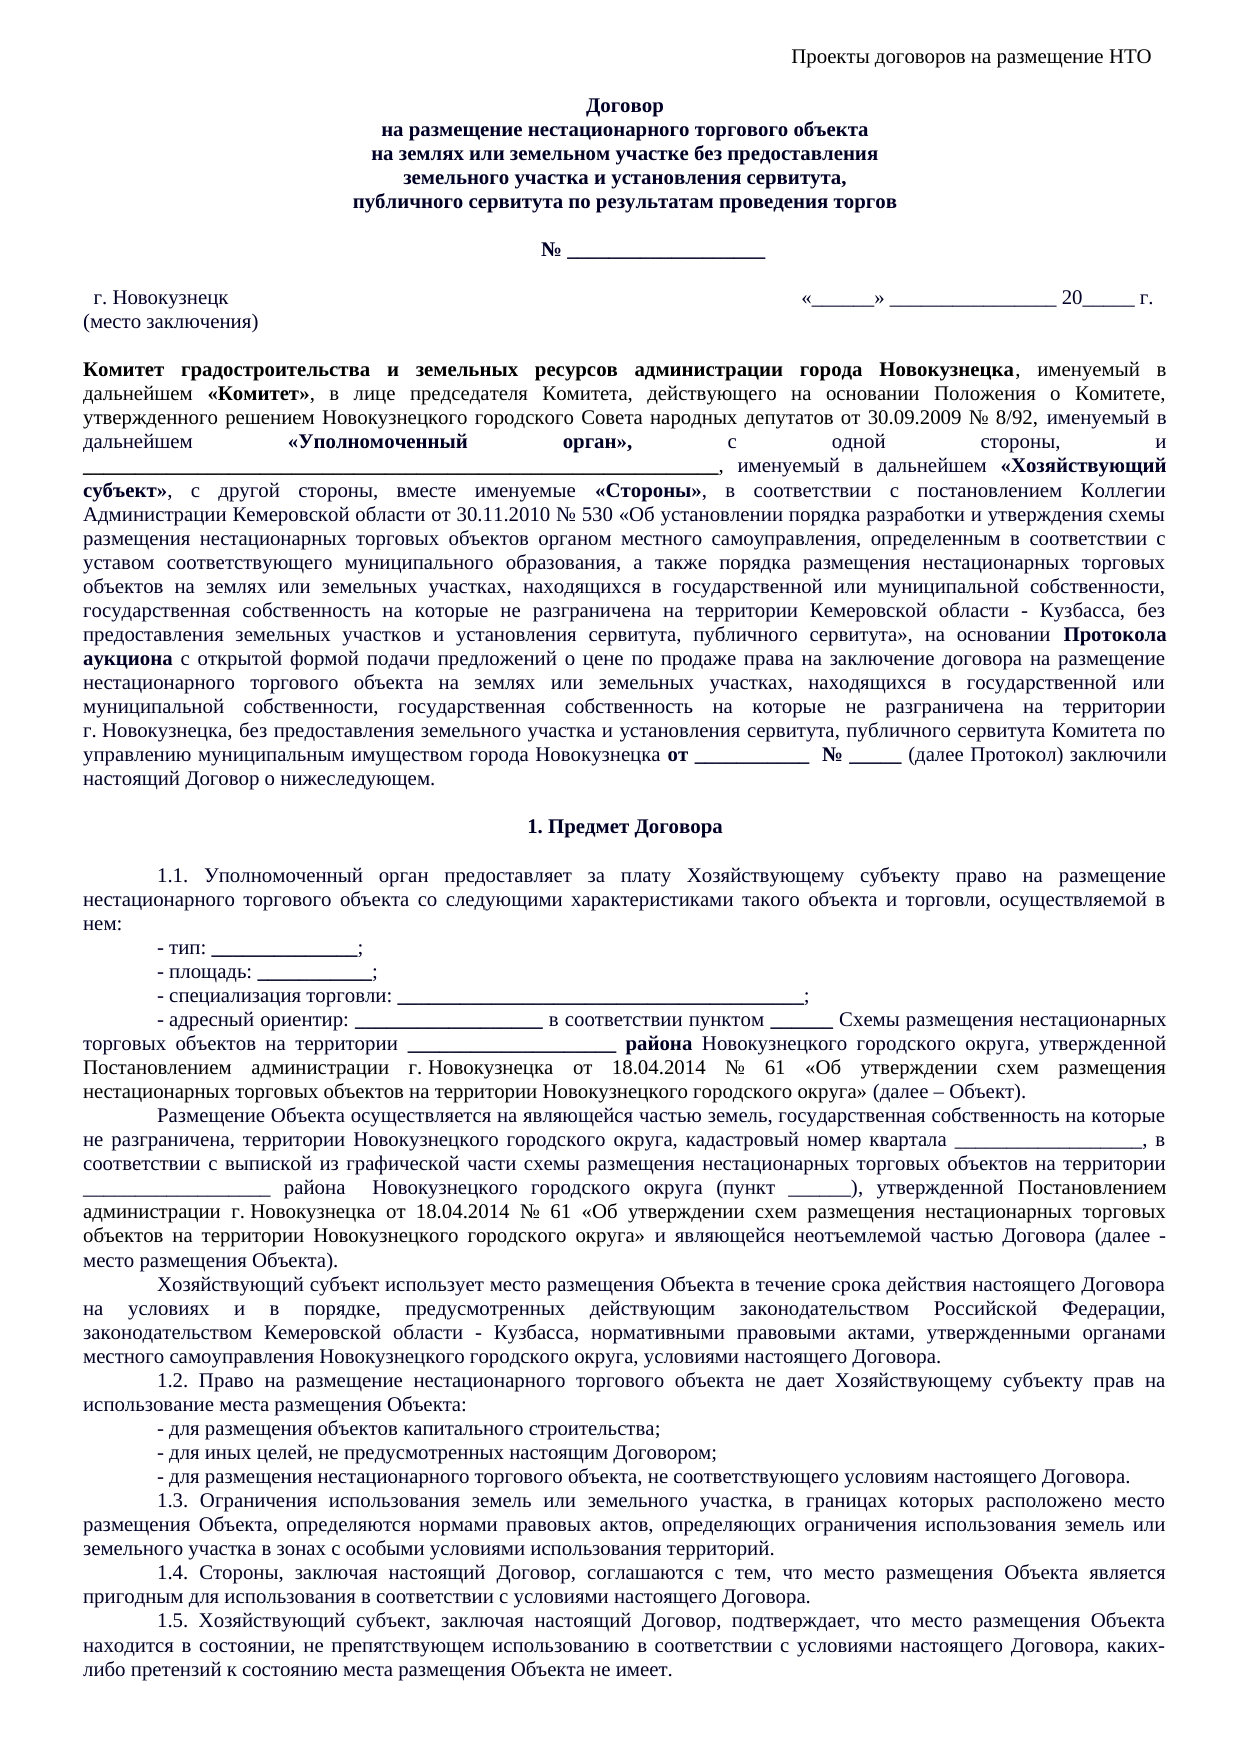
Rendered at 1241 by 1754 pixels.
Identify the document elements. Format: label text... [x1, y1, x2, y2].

text на землях или земельном участке без предоставления [83, 141, 1167, 165]
text - для размещения нестационарного торгового объекта, не соответствующего условиям настоящего Договора. [83, 1464, 1167, 1488]
text Договор [83, 92, 1167, 117]
text земельного участка и установления сервитута, [83, 165, 1167, 189]
text - тип: ______________; [83, 935, 1167, 959]
text 1.1. Уполномоченный орган предоставляет за плату Хозяйствующему субъекту право на размещение нестационарного торгового объекта со следующими характеристиками такого объекта и торговли, осуществляемой в нем: [83, 862, 1167, 935]
text на размещение нестационарного торгового объекта [83, 117, 1167, 141]
text Комитет градостроительства и земельных ресурсов администрации города Новокузнецка, именуемый в дальнейшем «Комитет», в лице председателя Комитета, действующего на основании Положения о Комитете, утвержденного решением Новокузнецкого городского Совета народных депутатов от 30.09.2009 № 8/92, именуемый в дальнейшем «Уполномоченный орган», с одной стороны, и _____________________________________________________________, именуемый в дальнейшем «Хозяйствующий субъект», с другой стороны, вместе именуемые «Стороны», в соответствии с постановлением Коллегии Администрации Кемеровской области от 30.11.2010 № 530 «Об установлении порядка разработки и утверждения схемы размещения нестационарных торговых объектов органом местного самоуправления, определенным в соответствии с уставом соответствующего муниципального образования, а также порядка размещения нестационарных торговых объектов на землях или земельных участках, находящихся в государственной или муниципальной собственности, государственная собственность на которые не разграничена на территории Кемеровской области - Кузбасса, без предоставления земельных участков и установления сервитута, публичного сервитута», на основании Протокола аукциона с открытой формой подачи предложений о цене по продаже права на заключение договора на размещение нестационарного торгового объекта на землях или земельных участках, находящихся в государственной или муниципальной собственности, государственная собственность на которые не разграничена на территории г. Новокузнецка, без предоставления земельного участка и установления сервитута, публичного сервитута Комитета по управлению муниципальным имуществом города Новокузнецка от ___________ № _____ (далее Протокол) заключили настоящий Договор о нижеследующем. [83, 357, 1167, 790]
text 1.2. Право на размещение нестационарного торгового объекта не дает Хозяйствующему субъекту прав на использование места размещения Объекта: [83, 1368, 1167, 1416]
text (место заключения) [83, 309, 1167, 333]
text - площадь: ___________; [83, 959, 1167, 983]
text 1.5. Хозяйствующий субъект, заключая настоящий Договор, подтверждает, что место размещения Объекта находится в состоянии, не препятствующем использованию в соответствии с условиями настоящего Договора, каких-либо претензий к состоянию места размещения Объекта не имеет. [83, 1608, 1167, 1681]
text - адресный ориентир: __________________ в соответствии пунктом ______ Схемы размещения нестационарных торговых объектов на территории ____________________ района Новокузнецкого городского округа, утвержденной Постановлением администрации г. Новокузнецка от 18.04.2014 № 61 «Об утверждении схем размещения нестационарных торговых объектов на территории Новокузнецкого городского округа» (далее – Объект). [83, 1007, 1167, 1103]
text 1.4. Стороны, заключая настоящий Договор, соглашаются с тем, что место размещения Объекта является пригодным для использования в соответствии с условиями настоящего Договора. [83, 1560, 1167, 1608]
text № ___________________ [83, 237, 1167, 261]
text Размещение Объекта осуществляется на являющейся частью земель, государственная собственность на которые не разграничена, территории Новокузнецкого городского округа, кадастровый номер квартала __________________, в соответствии с выпиской из графической части схемы размещения нестационарных торговых объектов на территории __________________ района Новокузнецкого городского округа (пункт ______), утвержденной Постановлением администрации г. Новокузнецка от 18.04.2014 № 61 «Об утверждении схем размещения нестационарных торговых объектов на территории Новокузнецкого городского округа» и являющейся неотъемлемой частью Договора (далее - место размещения Объекта). [83, 1103, 1167, 1272]
text 1.3. Ограничения использования земель или земельного участка, в границах которых расположено место размещения Объекта, определяются нормами правовых актов, определяющих ограничения использования земель или земельного участка в зонах с особыми условиями использования территорий. [83, 1488, 1167, 1560]
text - для иных целей, не предусмотренных настоящим Договором; [83, 1440, 1167, 1464]
text Проекты договоров на размещение НТО [187, 44, 1152, 68]
text - специализация торговли: _______________________________________; [83, 983, 1167, 1007]
text 1. Предмет Договора [83, 814, 1167, 838]
text г. Новокузнецк «______» ________________ 20_____ г. [83, 285, 1167, 309]
text Хозяйствующий субъект использует место размещения Объекта в течение срока действия настоящего Договора на условиях и в порядке, предусмотренных действующим законодательством Российской Федерации, законодательством Кемеровской области - Кузбасса, нормативными правовыми актами, утвержденными органами местного самоуправления Новокузнецкого городского округа, условиями настоящего Договора. [83, 1272, 1167, 1368]
text публичного сервитута по результатам проведения торгов [83, 189, 1167, 213]
text - для размещения объектов капитального строительства; [83, 1416, 1167, 1440]
